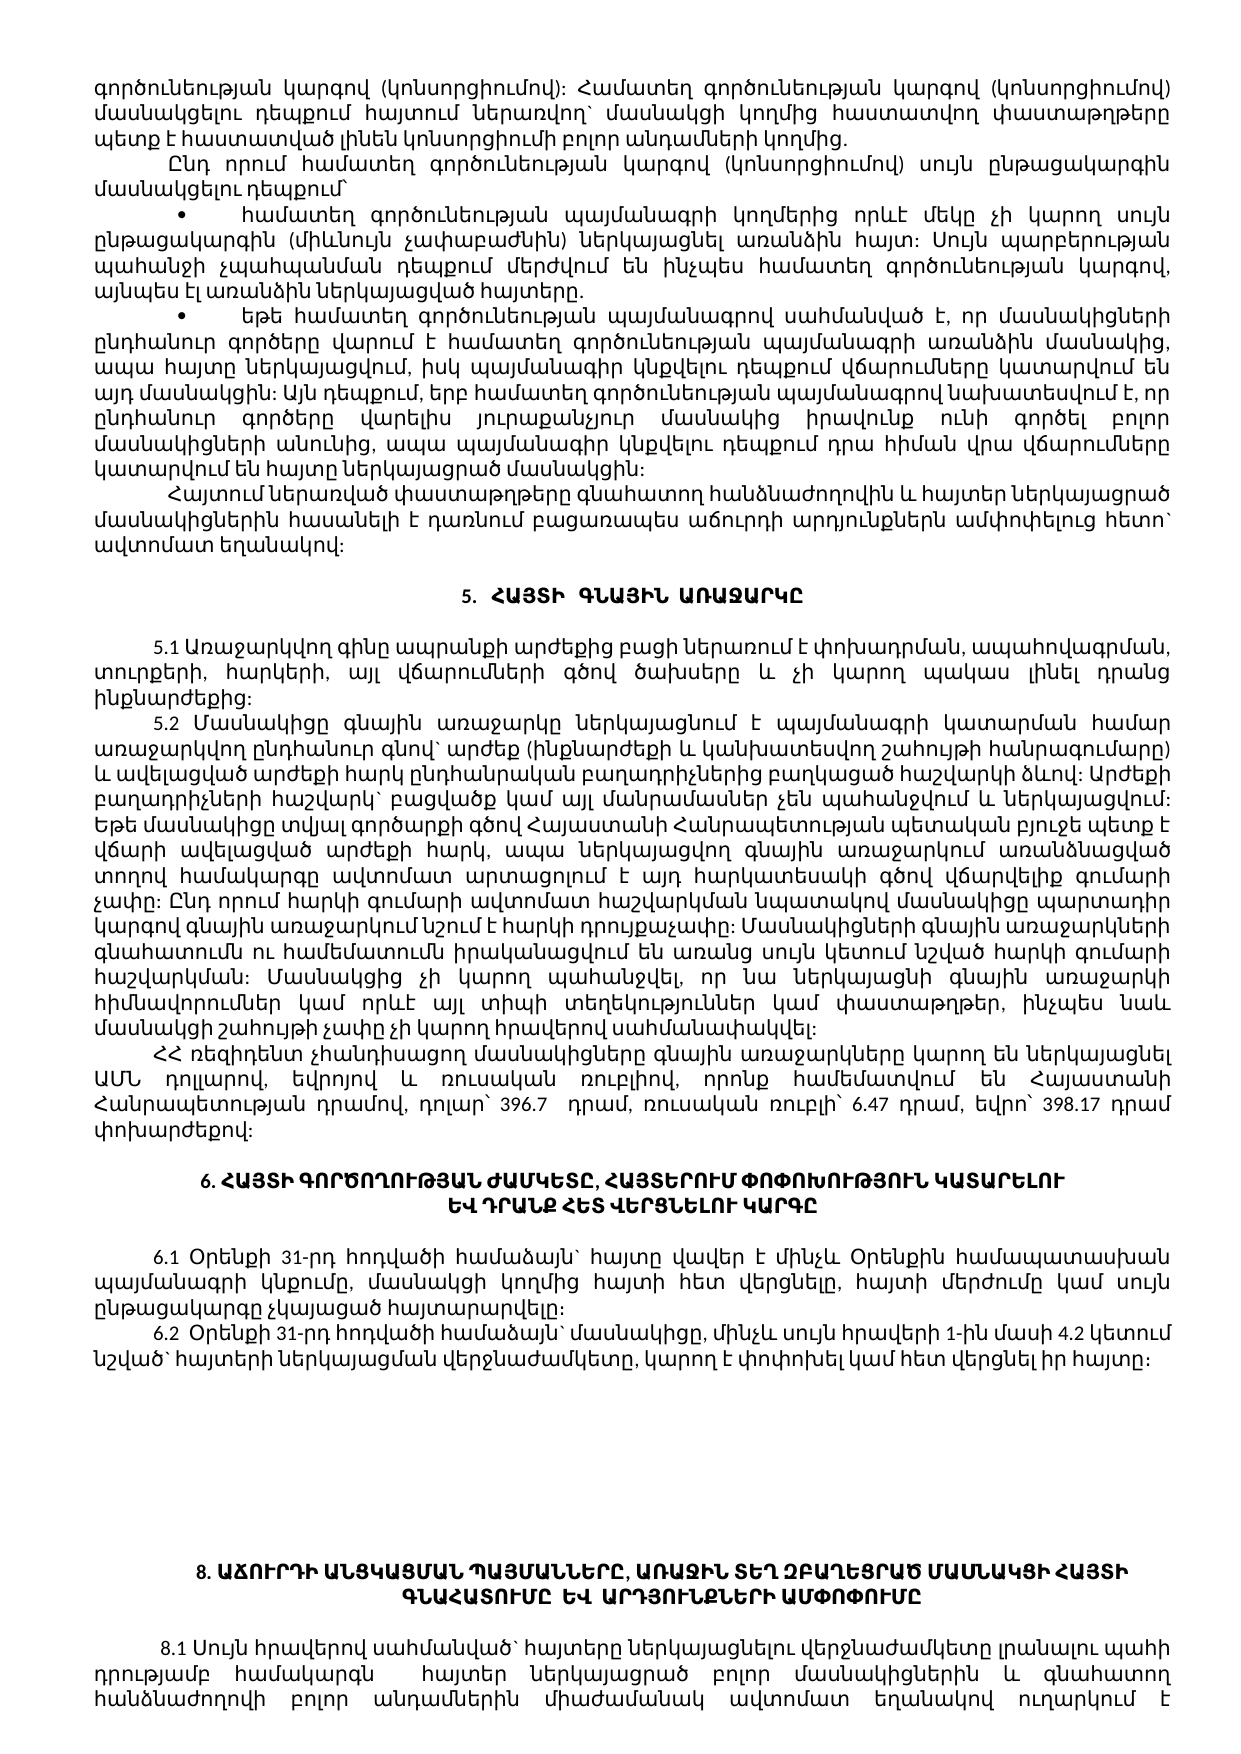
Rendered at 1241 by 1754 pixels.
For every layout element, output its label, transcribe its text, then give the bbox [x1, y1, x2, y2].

text ԳՆԱՀԱՏՈՒՄԸ ԵՎ ԱՐԴՅՈՒՆՔՆԵՐԻ ԱՄՓՈՓՈՒՄԸ [94, 1584, 1171, 1610]
text ՀՀ ռեզիդենտ չհանդիսացող մասնակիցները գնային առաջարկները կարող են ներկայացնել ԱՄՆ դոլլարով, եվրոյով և ռուսական ռուբլիով, որոնք համեմատվում են Հայաստանի Հանրապետության դրամով, դոլար՝ 396.7 դրամ, ռուսական ռուբլի՝ 6.47 դրամ, եվրո՝ 398.17 դրամ փոխարժեքով: [94, 1041, 1171, 1142]
text Հայտում ներառված փաստաթղթերը գնահատող հանձնաժողովին և հայտեր ներկայացրած մասնակիցներին հասանելի է դառնում բացառապես աճուրդի արդյունքներն ամփոփելուց հետո` ավտոմատ եղանակով: [94, 482, 1171, 558]
text 5. ՀԱՅՏԻ ԳՆԱՅԻՆ ԱՌԱՋԱՐԿԸ [94, 583, 1171, 609]
text 6.2 Օրենքի 31-րդ հոդվածի համաձայն` մասնակիցը, մինչև սույն հրավերի 1-ին մասի 4.2 կետում նշված` հայտերի ներկայացման վերջնաժամկետը, կարող է փոփոխել կամ հետ վերցնել իր հայտը։ [94, 1320, 1171, 1371]
text 5.2 Մասնակիցը գնային առաջարկը ներկայացնում է պայմանագրի կատարման համար առաջարկվող ընդհանուր գնով` արժեք (ինքնարժեքի և կանխատեսվող շահույթի հանրագումարը) և ավելացված արժեքի հարկ ընդհանրական բաղադրիչներից բաղկացած հաշվարկի ձևով: Արժեքի բաղադրիչների հաշվարկ` բացվածք կամ այլ մանրամասներ չեն պահանջվում և ներկայացվում: Եթե մասնակիցը տվյալ գործարքի գծով Հայաստանի Հանրապետության պետական բյուջե պետք է վճարի ավելացված արժեքի հարկ, ապա ներկայացվող գնային առաջարկում առանձնացված տողով համակարգը ավտոմատ արտացոլում է այդ հարկատեսակի գծով վճարվելիք գումարի չափը: Ընդ որում հարկի գումարի ավտոմատ հաշվարկման նպատակով մասնակիցը պարտադիր կարգով գնային առաջարկում նշում է հարկի դրույքաչափը: Մասնակիցների գնային առաջարկների գնահատումն ու համեմատումն իրականացվում են առանց սույն կետում նշված հարկի գումարի հաշվարկման: Մասնակցից չի կարող պահանջվել, որ նա ներկայացնի գնային առաջարկի հիմնավորումներ կամ որևէ այլ տիպի տեղեկություններ կամ փաստաթղթեր, ինչպես նաև մասնակցի շահույթի չափը չի կարող հրավերով սահմանափակվել: [94, 710, 1171, 1041]
text 6. ՀԱՅՏԻ ԳՈՐԾՈՂՈՒԹՅԱՆ ԺԱՄԿԵՏԸ, ՀԱՅՏԵՐՈՒՄ ՓՈՓՈԽՈՒԹՅՈՒՆ ԿԱՏԱՐԵԼՈՒ [94, 1168, 1171, 1193]
text ԵՎ ԴՐԱՆՔ ՀԵՏ ՎԵՐՑՆԵԼՈՒ ԿԱՐԳԸ [94, 1193, 1171, 1219]
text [94, 1635, 1171, 1712]
text 8. ԱՃՈՒՐԴԻ ԱՆՑԿԱՑՄԱՆ ՊԱՅՄԱՆՆԵՐԸ, ԱՌԱՋԻՆ ՏԵՂ ԶԲԱՂԵՑՐԱԾ ՄԱՍՆԱԿՑԻ ՀԱՅՏԻ [94, 1559, 1171, 1584]
text Ընդ որում համատեղ գործունեության կարգով (կոնսորցիումով) սույն ընթացակարգին մասնակցելու դեպքում՝ [94, 151, 1171, 202]
list համատեղ գործունեության պայմանագրի կողմերից որևէ մեկը չի կարող սույն ընթացակարգին (միևնույն չափաբաժնին) ներկայացնել առանձին հայտ: Սույն պարբերության պահանջի չպահպանման դեպքում մերժվում են ինչպես համատեղ գործունեության կարգով, այնպես էլ առանձին ներկայացված հայտերը. [94, 202, 1171, 304]
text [94, 75, 1171, 151]
text 6.1 Օրենքի 31-րդ հոդվածի համաձայն` հայտը վավեր է մինչև Օրենքին համապատասխան պայմանագրի կնքումը, մասնակցի կողմից հայտի հետ վերցնելը, հայտի մերժումը կամ սույն ընթացակարգը չկայացած հայտարարվելը։ [94, 1244, 1171, 1320]
list եթե համատեղ գործունեության պայմանագրով սահմանված է, որ մասնակիցների ընդհանուր գործերը վարում է համատեղ գործունեության պայմանագրի առանձին մասնակից, ապա հայտը ներկայացվում, իսկ պայմանագիր կնքվելու դեպքում վճարումները կատարվում են այդ մասնակցին: Այն դեպքում, երբ համատեղ գործունեության պայմանագրով նախատեսվում է, որ ընդհանուր գործերը վարելիս յուրաքանչյուր մասնակից իրավունք ունի գործել բոլոր մասնակիցների անունից, ապա պայմանագիր կնքվելու դեպքում դրա հիման վրա վճարումները կատարվում են հայտը ներկայացրած մասնակցին: [94, 304, 1171, 482]
text 5.1 Առաջարկվող գինը ապրանքի արժեքից բացի ներառում է փոխադրման, ապահովագրման, տուրքերի, հարկերի, այլ վճարումների գծով ծախսերը և չի կարող պակաս լինել դրանց ինքնարժեքից: [94, 634, 1171, 710]
